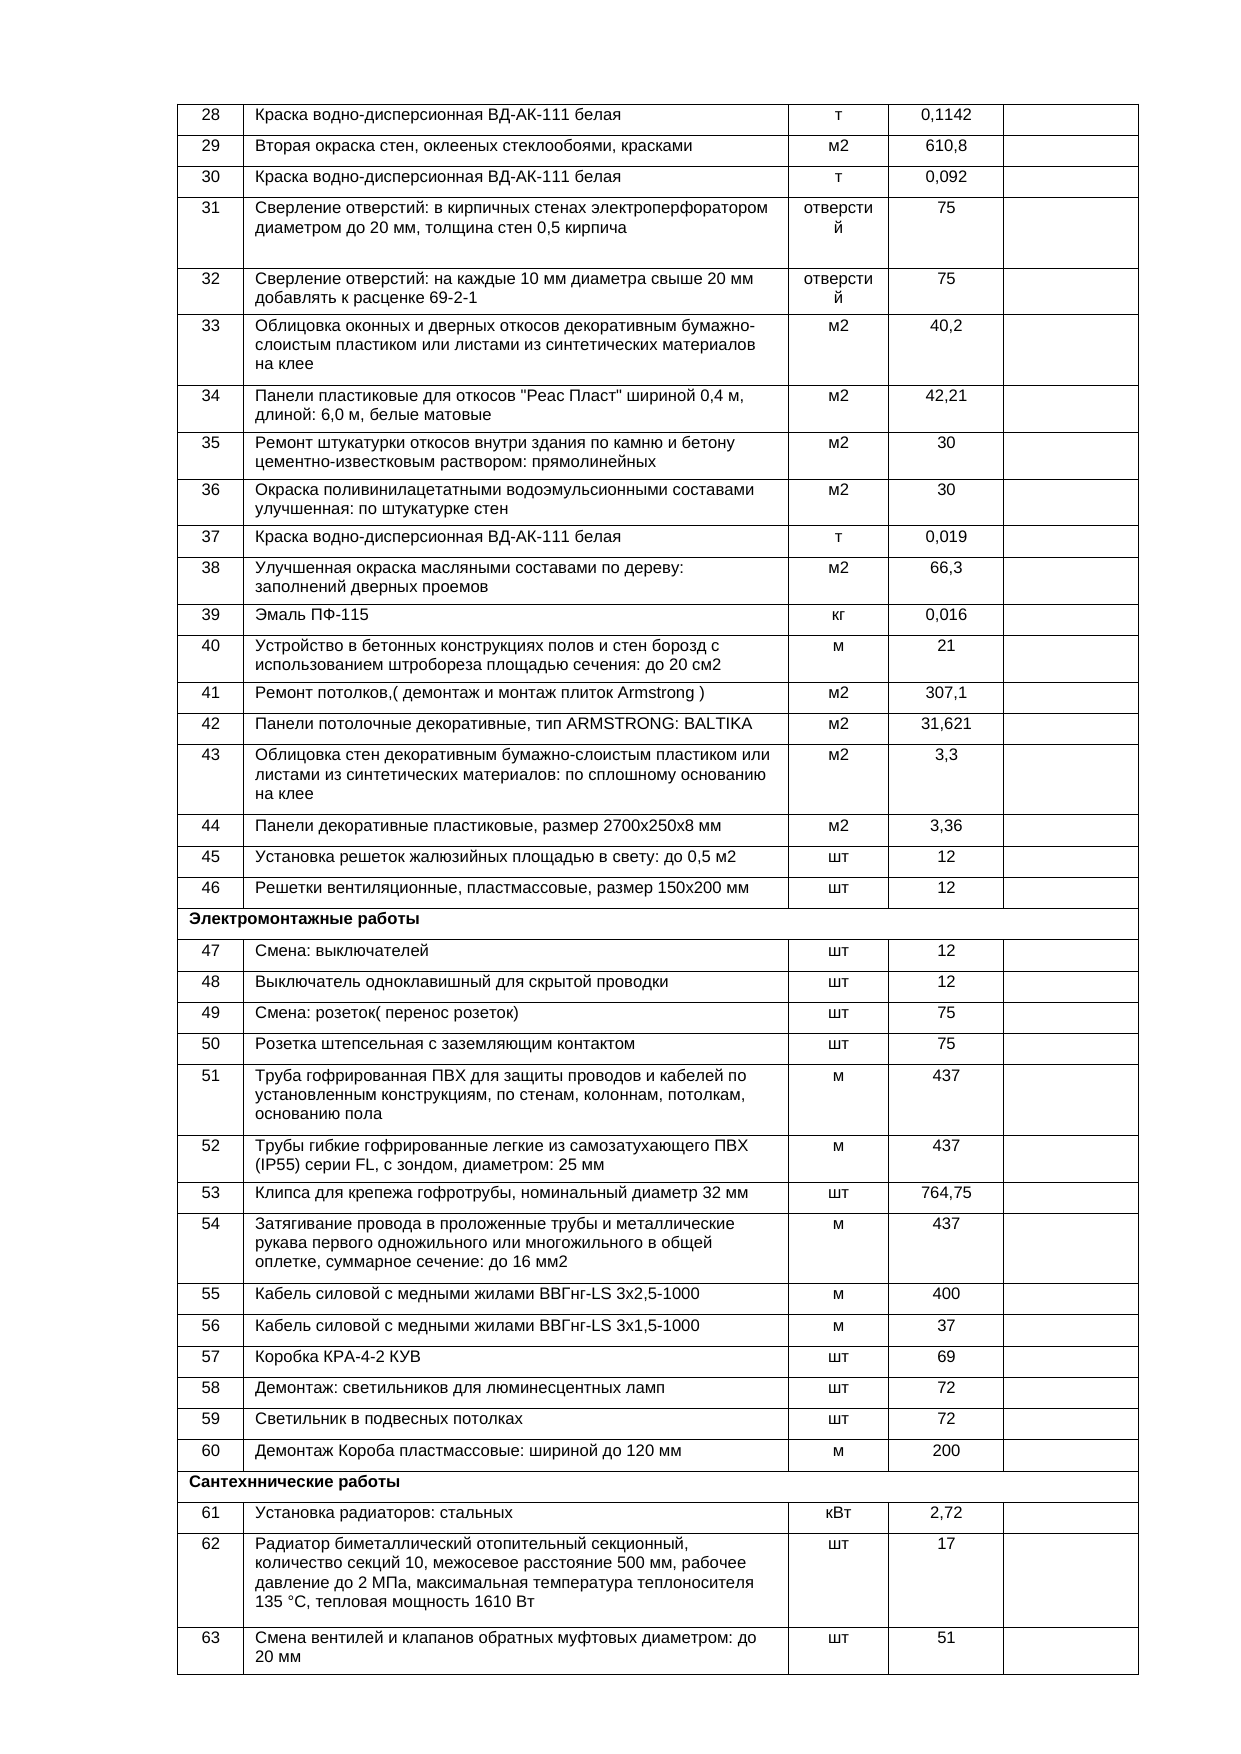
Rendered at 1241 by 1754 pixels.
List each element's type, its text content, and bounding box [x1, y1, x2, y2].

table_cell 437 [889, 1214, 1003, 1283]
table_cell 39 [178, 605, 243, 635]
table_cell шт [789, 847, 888, 877]
table_cell Кабель силовой с медными жилами ВВГнг-LS 3х1,5-1000 [244, 1315, 788, 1346]
table_cell [1004, 1440, 1138, 1471]
table_cell м2 [789, 714, 888, 744]
table_cell шт [789, 1409, 888, 1439]
table_cell [1004, 636, 1138, 682]
table_cell 51 [889, 1628, 1003, 1674]
table_cell [1004, 1378, 1138, 1408]
table_cell 31,621 [889, 714, 1003, 744]
table_cell Сверление отверстий: на каждые 10 мм диаметра свыше 20 мм добавлять к расценке 69-2-1 [244, 269, 788, 314]
table_cell кг [789, 605, 888, 635]
table_cell 36 [178, 480, 243, 525]
table_cell 75 [889, 1034, 1003, 1064]
table_cell 200 [889, 1440, 1003, 1471]
table_cell м2 [789, 386, 888, 432]
table_cell Выключатель одноклавишный для скрытой проводки [244, 972, 788, 1002]
table_cell 40 [178, 636, 243, 682]
table_cell 72 [889, 1378, 1003, 1408]
table_cell Окраска поливинилацетатными водоэмульсионными составами улучшенная: по штукатурке стен [244, 480, 788, 525]
table_cell шт [789, 940, 888, 971]
table_cell 49 [178, 1003, 243, 1033]
table_cell 47 [178, 940, 243, 971]
table_cell 75 [889, 198, 1003, 267]
table_cell Смена: розеток( перенос розеток) [244, 1003, 788, 1033]
table_cell [1004, 1034, 1138, 1064]
table_cell 12 [889, 972, 1003, 1002]
table_cell [1004, 605, 1138, 635]
table_cell 764,75 [889, 1183, 1003, 1213]
table_cell [1004, 558, 1138, 603]
table_cell т [789, 105, 888, 135]
table_cell Облицовка стен декоративным бумажно-слоистым пластиком или листами из синтетических материалов: по сплошному основанию на клее [244, 745, 788, 814]
table_cell 41 [178, 683, 243, 713]
table_cell 29 [178, 136, 243, 166]
table_cell м2 [789, 815, 888, 846]
table_cell [1004, 315, 1138, 385]
table_cell м2 [789, 315, 888, 385]
table_cell м [789, 1136, 888, 1182]
table_cell Эмаль ПФ-115 [244, 605, 788, 635]
table_cell [1004, 815, 1138, 846]
table_cell 307,1 [889, 683, 1003, 713]
table_cell [1004, 1065, 1138, 1135]
table_cell 30 [178, 167, 243, 197]
table_cell 17 [889, 1534, 1003, 1627]
table_cell 437 [889, 1136, 1003, 1182]
table_cell шт [789, 1628, 888, 1674]
table_cell Краска водно-дисперсионная ВД-АК-111 белая [244, 167, 788, 197]
table_cell Панели пластиковые для откосов "Реас Пласт" шириной 0,4 м, длиной: 6,0 м, белые матовые [244, 386, 788, 432]
table_cell отверстий [789, 198, 888, 267]
table_cell м2 [789, 136, 888, 166]
table_cell шт [789, 1534, 888, 1627]
table_cell Демонтаж Короба пластмассовые: шириной до 120 мм [244, 1440, 788, 1471]
table_cell шт [789, 1034, 888, 1064]
table_cell 69 [889, 1347, 1003, 1377]
table_cell [1004, 1628, 1138, 1674]
table_cell 42,21 [889, 386, 1003, 432]
table_cell отверстий [789, 269, 888, 314]
table_cell м2 [789, 433, 888, 478]
table_cell [1004, 480, 1138, 525]
table_cell [1004, 269, 1138, 314]
table_cell 38 [178, 558, 243, 603]
table_cell Улучшенная окраска масляными составами по дереву: заполнений дверных проемов [244, 558, 788, 603]
table_cell 50 [178, 1034, 243, 1064]
table_cell Коробка КРА-4-2 КУВ [244, 1347, 788, 1377]
table_cell 53 [178, 1183, 243, 1213]
table_cell [1004, 714, 1138, 744]
table_cell Облицовка оконных и дверных откосов декоративным бумажно-слоистым пластиком или листами из синтетических материалов на клее [244, 315, 788, 385]
table_cell Решетки вентиляционные, пластмассовые, размер 150х200 мм [244, 878, 788, 908]
table_cell [1004, 1136, 1138, 1182]
table_cell Демонтаж: светильников для люминесцентных ламп [244, 1378, 788, 1408]
table_cell Краска водно-дисперсионная ВД-АК-111 белая [244, 105, 788, 135]
table_cell Устройство в бетонных конструкциях полов и стен борозд с использованием штробореза площадью сечения: до 20 см2 [244, 636, 788, 682]
table_cell 37 [889, 1315, 1003, 1346]
table_cell 72 [889, 1409, 1003, 1439]
table_cell [1004, 136, 1138, 166]
table_cell [1004, 1503, 1138, 1533]
table_cell 61 [178, 1503, 243, 1533]
table_cell [1004, 526, 1138, 557]
table_cell 30 [889, 480, 1003, 525]
table_cell 0,092 [889, 167, 1003, 197]
table_cell [1004, 1003, 1138, 1033]
table_cell м [789, 1065, 888, 1135]
table_cell м2 [789, 683, 888, 713]
table_cell 62 [178, 1534, 243, 1627]
table_cell [1004, 1315, 1138, 1346]
table_cell Розетка штепсельная с заземляющим контактом [244, 1034, 788, 1064]
table_cell [1004, 1183, 1138, 1213]
table_cell Радиатор биметаллический отопительный секционный, количество секций 10, межосевое расстояние 500 мм, рабочее давление до 2 МПа, максимальная температура теплоносителя 135 °С, тепловая мощность 1610 Вт [244, 1534, 788, 1627]
table_cell м2 [789, 558, 888, 603]
table_cell 66,3 [889, 558, 1003, 603]
table_cell м [789, 1440, 888, 1471]
table_cell Труба гофрированная ПВХ для защиты проводов и кабелей по установленным конструкциям, по стенам, колоннам, потолкам, основанию пола [244, 1065, 788, 1135]
table_cell [1004, 433, 1138, 478]
table_cell Трубы гибкие гофрированные легкие из самозатухающего ПВХ (IP55) серии FL, с зондом, диаметром: 25 мм [244, 1136, 788, 1182]
table_cell 437 [889, 1065, 1003, 1135]
table_cell 28 [178, 105, 243, 135]
table_cell шт [789, 1183, 888, 1213]
table_cell 610,8 [889, 136, 1003, 166]
table_cell 12 [889, 940, 1003, 971]
table_cell м [789, 636, 888, 682]
table_cell Смена вентилей и клапанов обратных муфтовых диаметром: до 20 мм [244, 1628, 788, 1674]
table_cell 32 [178, 269, 243, 314]
table_cell 46 [178, 878, 243, 908]
table_cell 75 [889, 269, 1003, 314]
table_cell 2,72 [889, 1503, 1003, 1533]
table_cell т [789, 167, 888, 197]
table_cell шт [789, 878, 888, 908]
table_cell Ремонт потолков,( демонтаж и монтаж плиток Armstrong ) [244, 683, 788, 713]
table_cell Кабель силовой с медными жилами ВВГнг-LS 3х2,5-1000 [244, 1284, 788, 1314]
table_cell 58 [178, 1378, 243, 1408]
table_cell Установка решеток жалюзийных площадью в свету: до 0,5 м2 [244, 847, 788, 877]
table_cell Установка радиаторов: стальных [244, 1503, 788, 1533]
table_cell [1004, 198, 1138, 267]
table_cell Краска водно-дисперсионная ВД-АК-111 белая [244, 526, 788, 557]
table_cell 56 [178, 1315, 243, 1346]
table_cell [1004, 1214, 1138, 1283]
table_cell 34 [178, 386, 243, 432]
table_cell [1004, 386, 1138, 432]
table_cell 51 [178, 1065, 243, 1135]
table_cell 31 [178, 198, 243, 267]
table_cell Электромонтажные работы [178, 909, 1138, 939]
table_cell т [789, 526, 888, 557]
table_cell м [789, 1214, 888, 1283]
table_cell 35 [178, 433, 243, 478]
table_cell [1004, 1284, 1138, 1314]
table_cell кВт [789, 1503, 888, 1533]
table_cell [1004, 683, 1138, 713]
table_cell 52 [178, 1136, 243, 1182]
table_cell шт [789, 1003, 888, 1033]
table_cell 57 [178, 1347, 243, 1377]
table_cell [1004, 1534, 1138, 1627]
table_cell Панели потолочные декоративные, тип ARMSTRONG: BALTIKA [244, 714, 788, 744]
table_cell 59 [178, 1409, 243, 1439]
table_cell 30 [889, 433, 1003, 478]
table_cell Сверление отверстий: в кирпичных стенах электроперфоратором диаметром до 20 мм, толщина стен 0,5 кирпича [244, 198, 788, 267]
table_cell 21 [889, 636, 1003, 682]
table_cell [1004, 940, 1138, 971]
table_cell м [789, 1284, 888, 1314]
table_cell 33 [178, 315, 243, 385]
table_cell 0,019 [889, 526, 1003, 557]
table_cell 400 [889, 1284, 1003, 1314]
table_cell м [789, 1315, 888, 1346]
table_cell [1004, 745, 1138, 814]
table_cell [1004, 167, 1138, 197]
table_cell [1004, 1347, 1138, 1377]
table_cell [1004, 878, 1138, 908]
table_cell 63 [178, 1628, 243, 1674]
table_cell 55 [178, 1284, 243, 1314]
table_cell [1004, 1409, 1138, 1439]
table_cell Панели декоративные пластиковые, размер 2700х250х8 мм [244, 815, 788, 846]
table_cell 40,2 [889, 315, 1003, 385]
table_cell 0,016 [889, 605, 1003, 635]
table_cell 12 [889, 847, 1003, 877]
table_cell Вторая окраска стен, оклееных стеклообоями, красками [244, 136, 788, 166]
table_cell [1004, 847, 1138, 877]
table_cell м2 [789, 480, 888, 525]
table_cell 54 [178, 1214, 243, 1283]
table_cell [1004, 972, 1138, 1002]
table_cell 12 [889, 878, 1003, 908]
table_cell 60 [178, 1440, 243, 1471]
table_cell 44 [178, 815, 243, 846]
table_cell 3,36 [889, 815, 1003, 846]
table_cell шт [789, 1378, 888, 1408]
table_cell 0,1142 [889, 105, 1003, 135]
table_cell Затягивание провода в проложенные трубы и металлические рукава первого одножильного или многожильного в общей оплетке, суммарное сечение: до 16 мм2 [244, 1214, 788, 1283]
table_cell м2 [789, 745, 888, 814]
table_cell 42 [178, 714, 243, 744]
table_cell Ремонт штукатурки откосов внутри здания по камню и бетону цементно-известковым раствором: прямолинейных [244, 433, 788, 478]
table_cell [1004, 105, 1138, 135]
table_cell 45 [178, 847, 243, 877]
table_cell 3,3 [889, 745, 1003, 814]
table_cell шт [789, 1347, 888, 1377]
table_cell Сантехннические работы [178, 1472, 1138, 1502]
table_cell шт [789, 972, 888, 1002]
table_cell 43 [178, 745, 243, 814]
table_cell Смена: выключателей [244, 940, 788, 971]
table_cell Светильник в подвесных потолках [244, 1409, 788, 1439]
table_cell 75 [889, 1003, 1003, 1033]
table_cell 37 [178, 526, 243, 557]
table_cell Клипса для крепежа гофротрубы, номинальный диаметр 32 мм [244, 1183, 788, 1213]
table_cell 48 [178, 972, 243, 1002]
